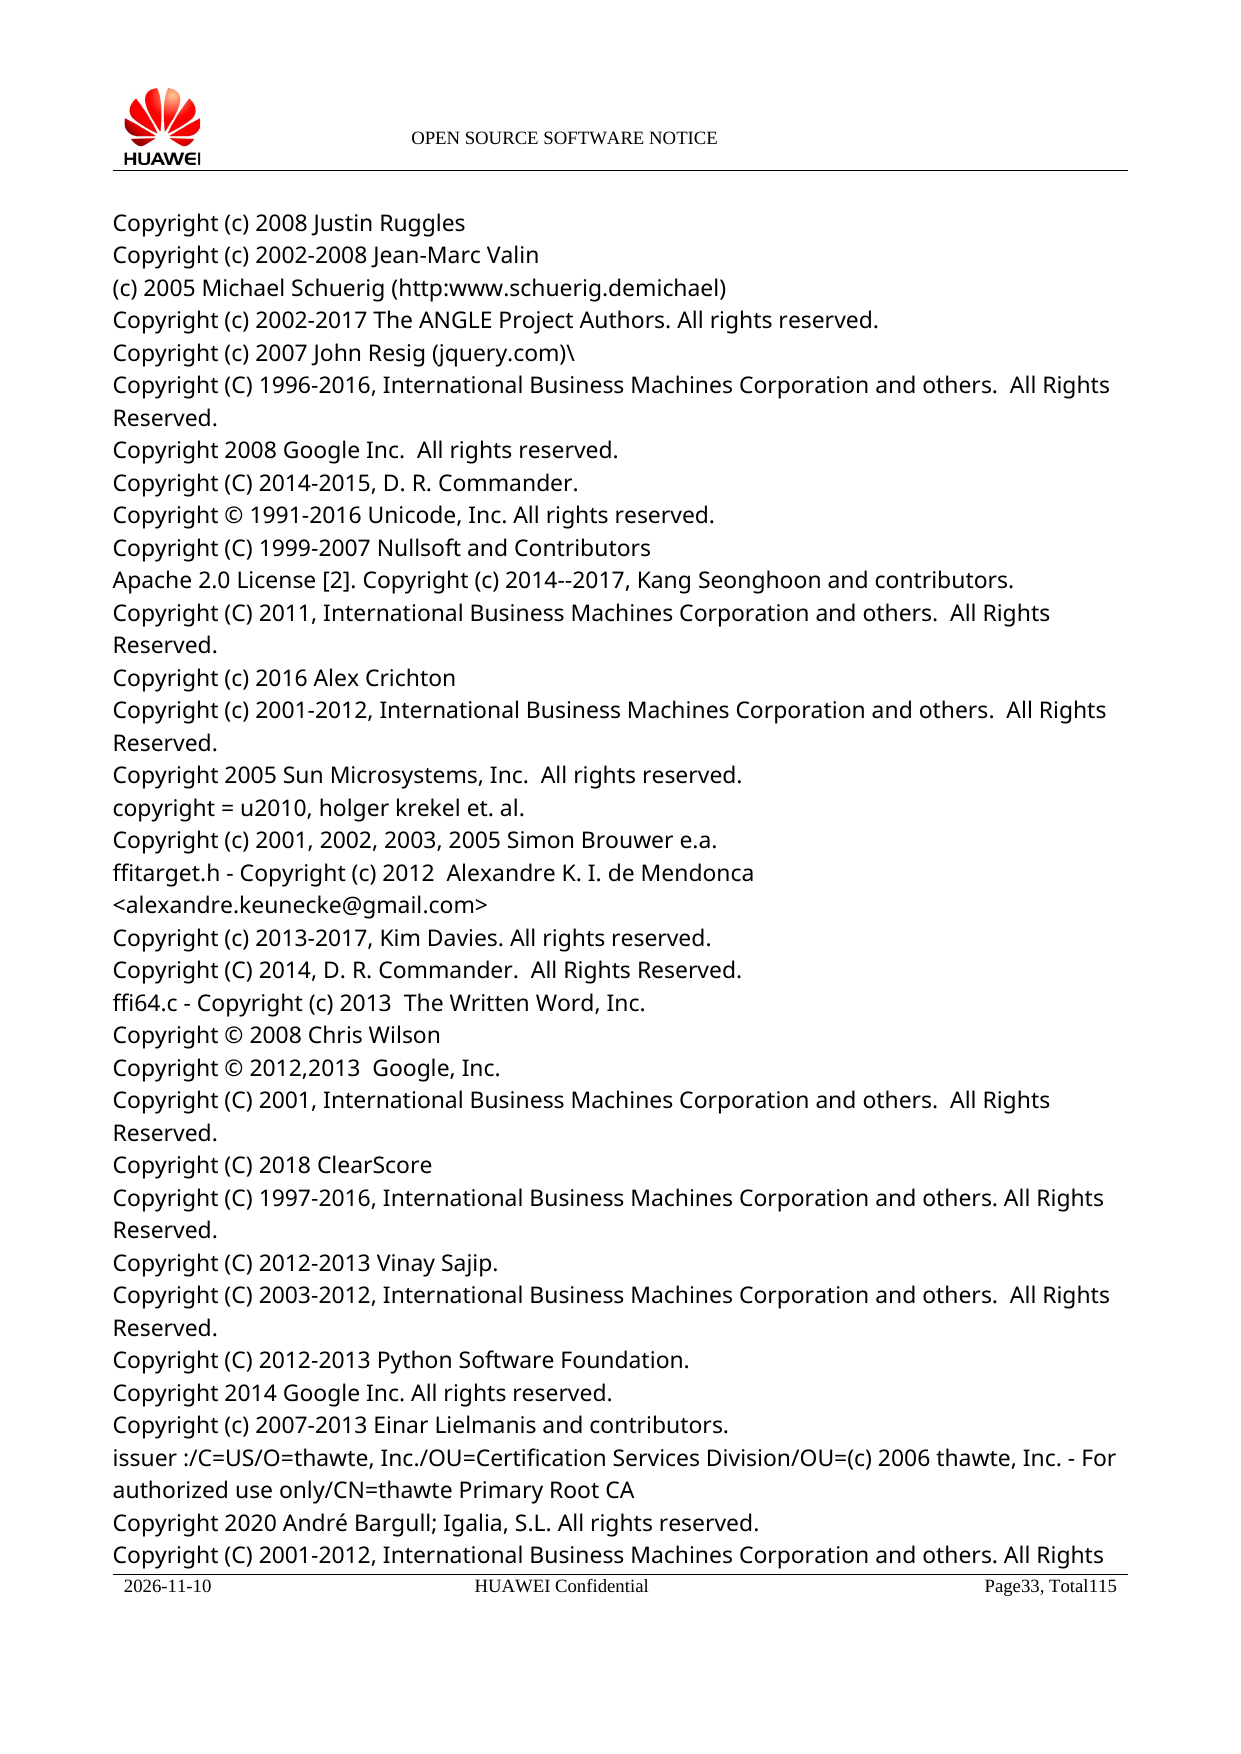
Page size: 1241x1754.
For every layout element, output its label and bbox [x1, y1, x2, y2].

picture [124, 88, 201, 165]
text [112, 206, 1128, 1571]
